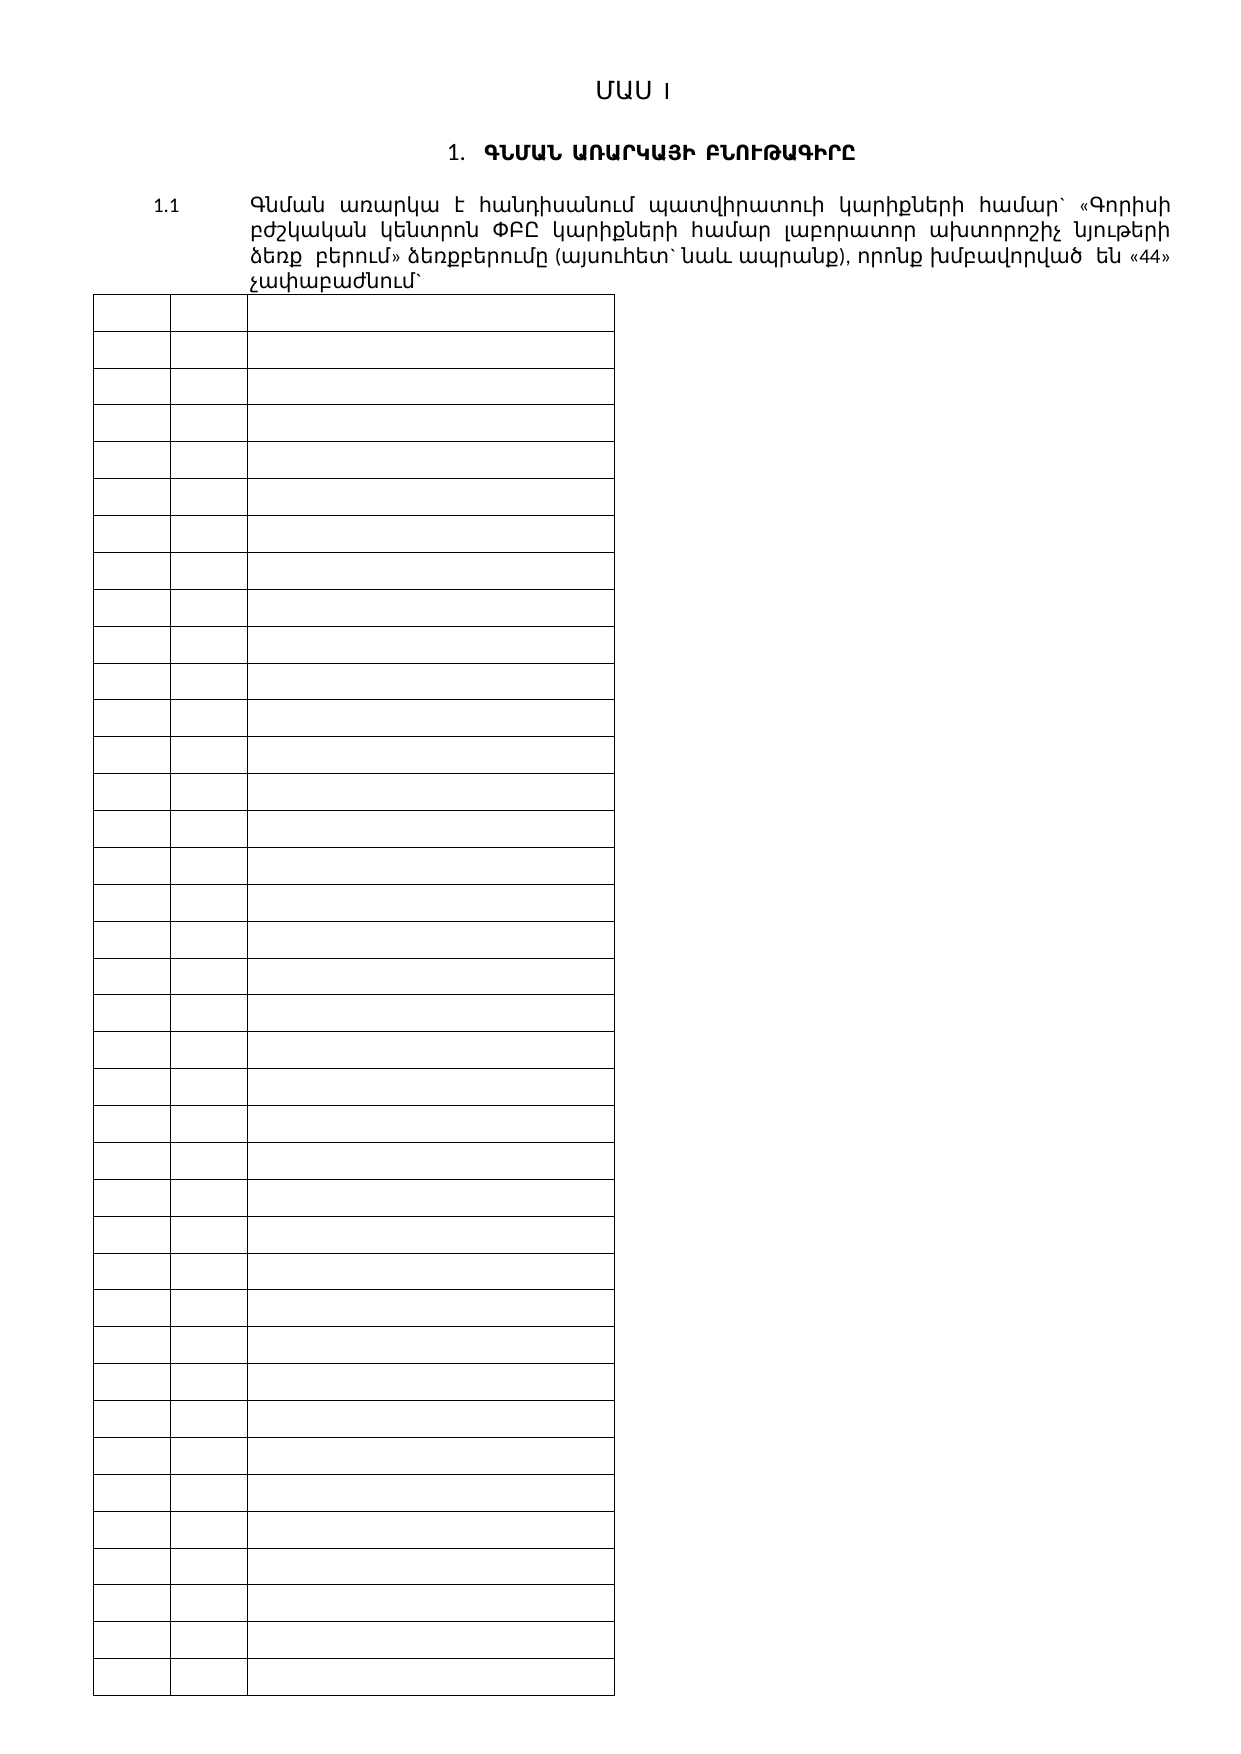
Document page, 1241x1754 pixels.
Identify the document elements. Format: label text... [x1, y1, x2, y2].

subtitle Գնման առարկա է հանդիսանում պատվիրատուի կարիքների համար` «Գորիսի բժշկական կենտրոն ՓԲԸ կարիքների համար լաբորատոր ախտորոշիչ նյութերի ձեռք բերում» ձեռքբերումը (այսուհետ` նաև ապրանք), որոնք խմբավորված են «44» չափաբաժնում` [153, 192, 1171, 294]
text ՄԱՍ I [94, 75, 1171, 106]
list ԳՆՄԱՆ ԱՌԱՐԿԱՅԻ ԲՆՈՒԹԱԳԻՐԸ [131, 136, 1171, 167]
